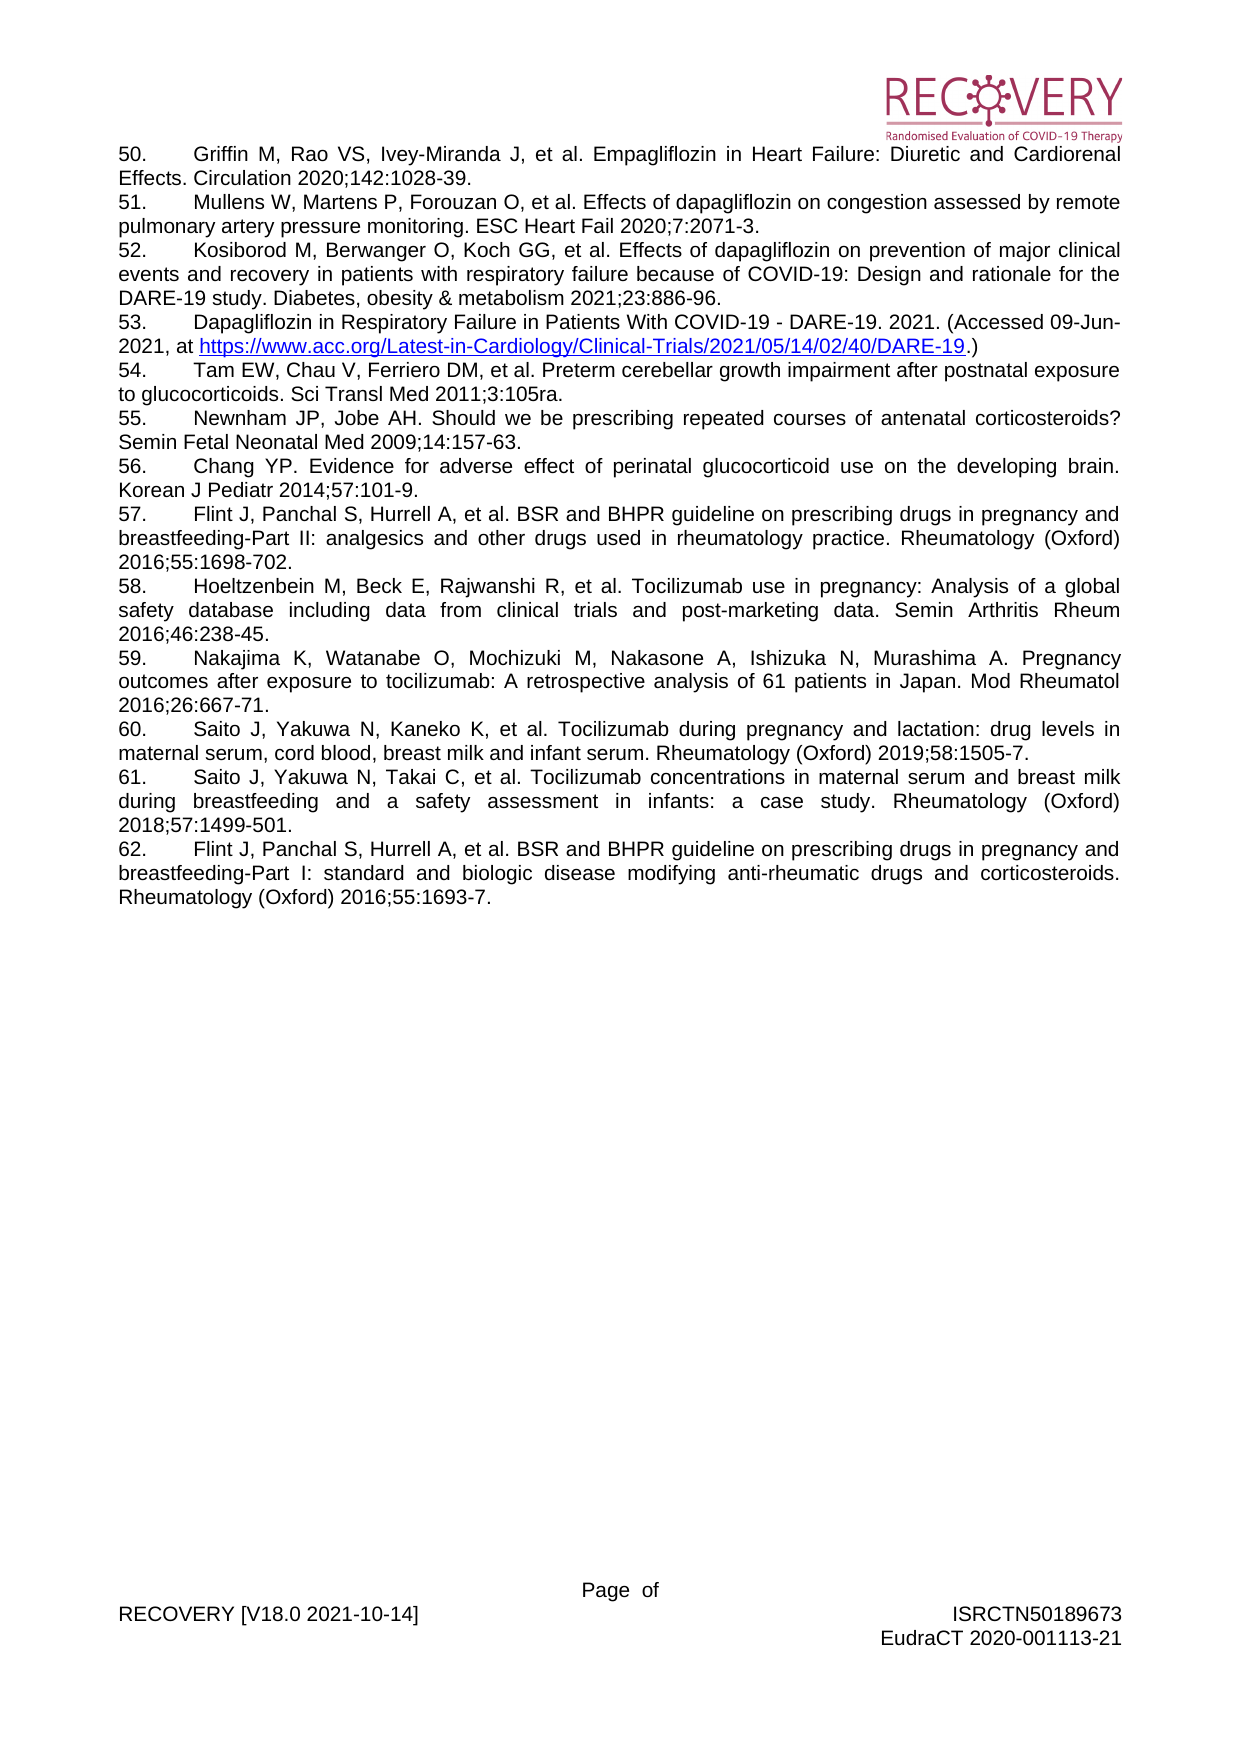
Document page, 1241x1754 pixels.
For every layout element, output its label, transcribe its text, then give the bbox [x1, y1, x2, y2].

text 60. Saito J, Yakuwa N, Kaneko K, et al. Tocilizumab during pregnancy and lactation: drug levels in maternal serum, cord blood, breast milk and infant serum. Rheumatology (Oxford) 2019;58:1505-7. [118, 717, 1122, 765]
text 54. Tam EW, Chau V, Ferriero DM, et al. Preterm cerebellar growth impairment after postnatal exposure to glucocorticoids. Sci Transl Med 2011;3:105ra. [118, 358, 1122, 406]
text 59. Nakajima K, Watanabe O, Mochizuki M, Nakasone A, Ishizuka N, Murashima A. Pregnancy outcomes after exposure to tocilizumab: A retrospective analysis of 61 patients in Japan. Mod Rheumatol 2016;26:667-71. [118, 645, 1122, 717]
text 58. Hoeltzenbein M, Beck E, Rajwanshi R, et al. Tocilizumab use in pregnancy: Analysis of a global safety database including data from clinical trials and post-marketing data. Semin Arthritis Rheum 2016;46:238-45. [118, 573, 1122, 645]
text 55. Newnham JP, Jobe AH. Should we be prescribing repeated courses of antenatal corticosteroids? Semin Fetal Neonatal Med 2009;14:157-63. [118, 406, 1122, 454]
text 62. Flint J, Panchal S, Hurrell A, et al. BSR and BHPR guideline on prescribing drugs in pregnancy and breastfeeding-Part I: standard and biologic disease modifying anti-rheumatic drugs and corticosteroids. Rheumatology (Oxford) 2016;55:1693-7. [118, 837, 1122, 909]
text 57. Flint J, Panchal S, Hurrell A, et al. BSR and BHPR guideline on prescribing drugs in pregnancy and breastfeeding-Part II: analgesics and other drugs used in rheumatology practice. Rheumatology (Oxford) 2016;55:1698-702. [118, 502, 1122, 573]
text 51. Mullens W, Martens P, Forouzan O, et al. Effects of dapagliflozin on congestion assessed by remote pulmonary artery pressure monitoring. ESC Heart Fail 2020;7:2071-3. [118, 190, 1122, 238]
text 52. Kosiborod M, Berwanger O, Koch GG, et al. Effects of dapagliflozin on prevention of major clinical events and recovery in patients with respiratory failure because of COVID-19: Design and rationale for the DARE-19 study. Diabetes, obesity & metabolism 2021;23:886-96. [118, 238, 1122, 310]
text 53. Dapagliflozin in Respiratory Failure in Patients With COVID-19 - DARE-19. 2021. (Accessed 09-Jun-2021, at https://www.acc.org/Latest-in-Cardiology/Clinical-Trials/2021/05/14/02/40/DARE-19.) [118, 310, 1122, 358]
text 61. Saito J, Yakuwa N, Takai C, et al. Tocilizumab concentrations in maternal serum and breast milk during breastfeeding and a safety assessment in infants: a case study. Rheumatology (Oxford) 2018;57:1499-501. [118, 765, 1122, 837]
text 56. Chang YP. Evidence for adverse effect of perinatal glucocorticoid use on the developing brain. Korean J Pediatr 2014;57:101-9. [118, 454, 1122, 502]
text 50. Griffin M, Rao VS, Ivey-Miranda J, et al. Empagliflozin in Heart Failure: Diuretic and Cardiorenal Effects. Circulation 2020;142:1028-39. [118, 142, 1122, 190]
picture [886, 75, 1123, 143]
